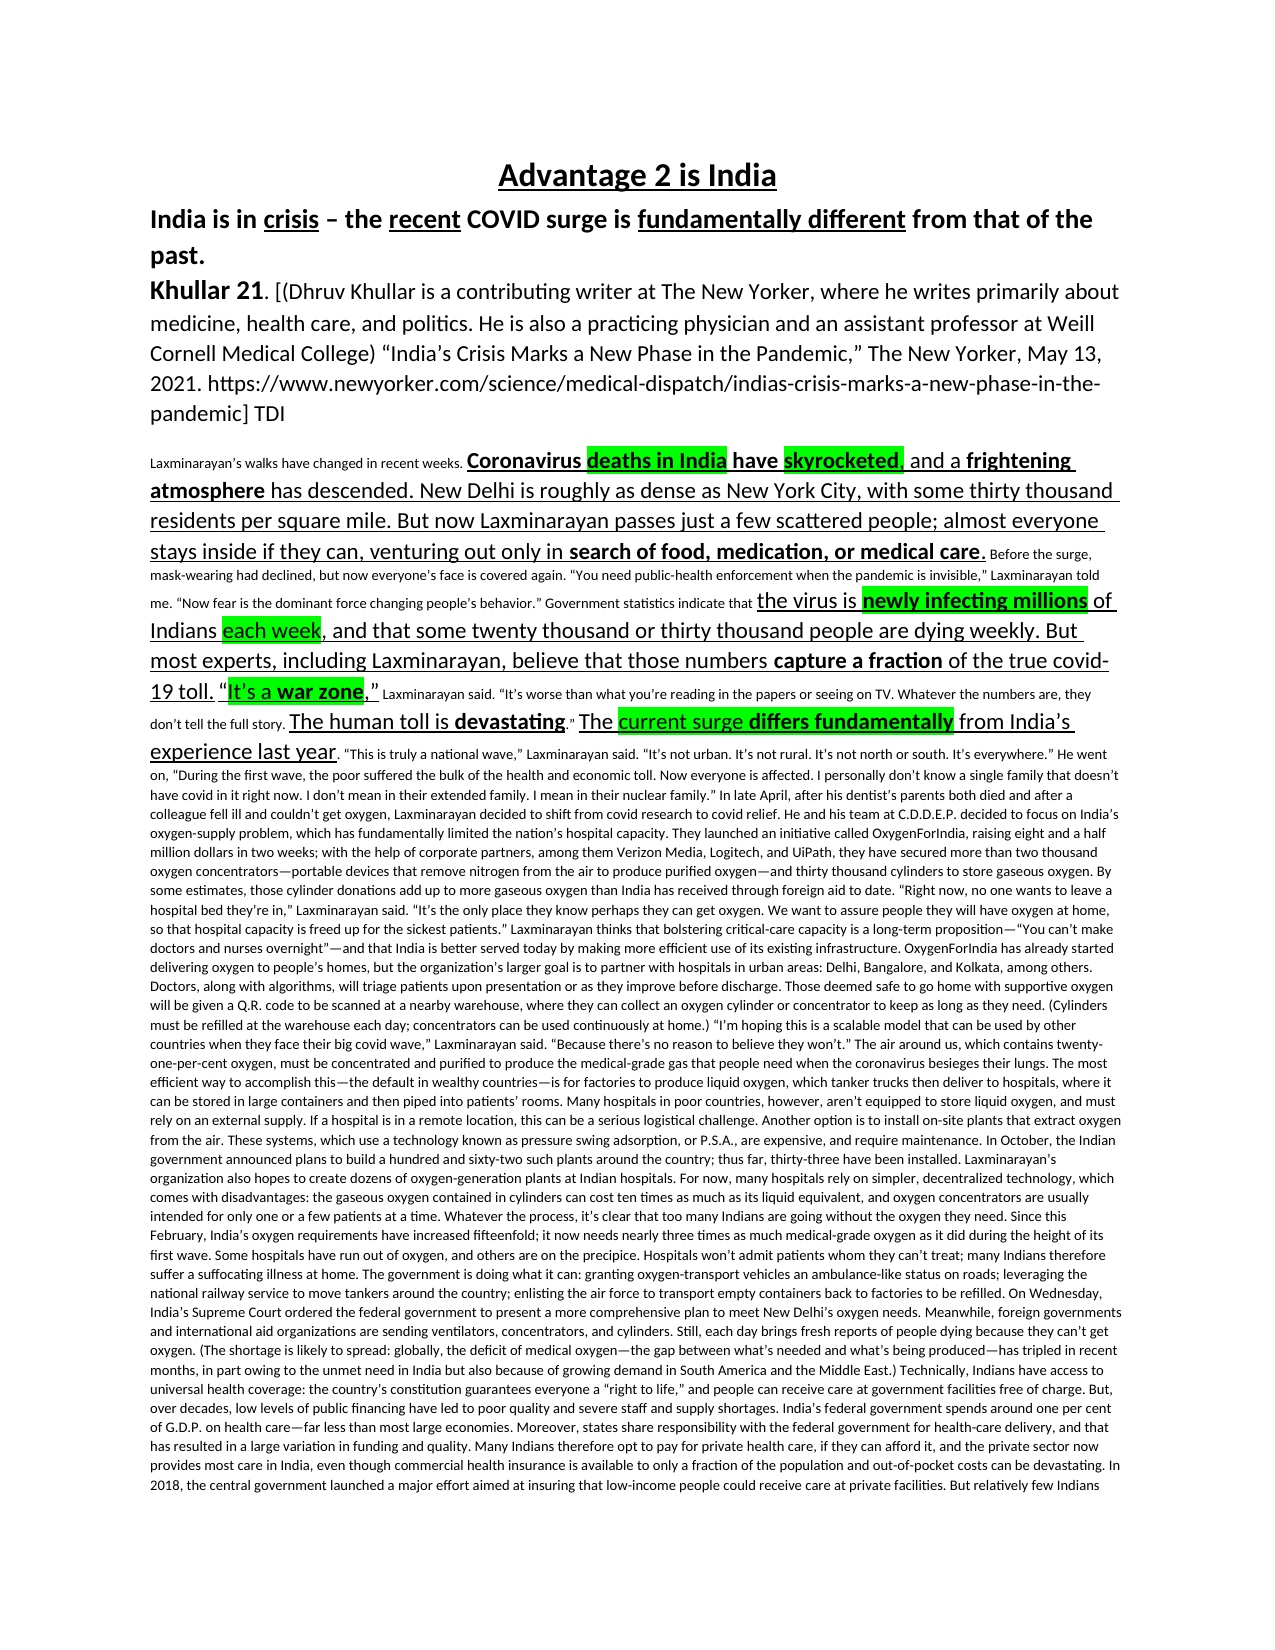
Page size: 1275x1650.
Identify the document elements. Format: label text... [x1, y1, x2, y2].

text Khullar 21. [(Dhruv Khullar is a contributing writer at The New Yorker, where he writes primarily about medicine, health care, and politics. He is also a practicing physician and an assistant professor at Weill Cornell Medical College) “India’s Crisis Marks a New Phase in the Pandemic,” The New Yorker, May 13, 2021. https://www.newyorker.com/science/medical-dispatch/indias-crisis-marks-a-new-phase-in-the-pandemic] TDI [150, 273, 1125, 427]
text Advantage 2 is India [150, 154, 1125, 195]
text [150, 446, 1125, 1494]
text India is in crisis – the recent COVID surge is fundamentally different from that of the past. [150, 202, 1125, 271]
